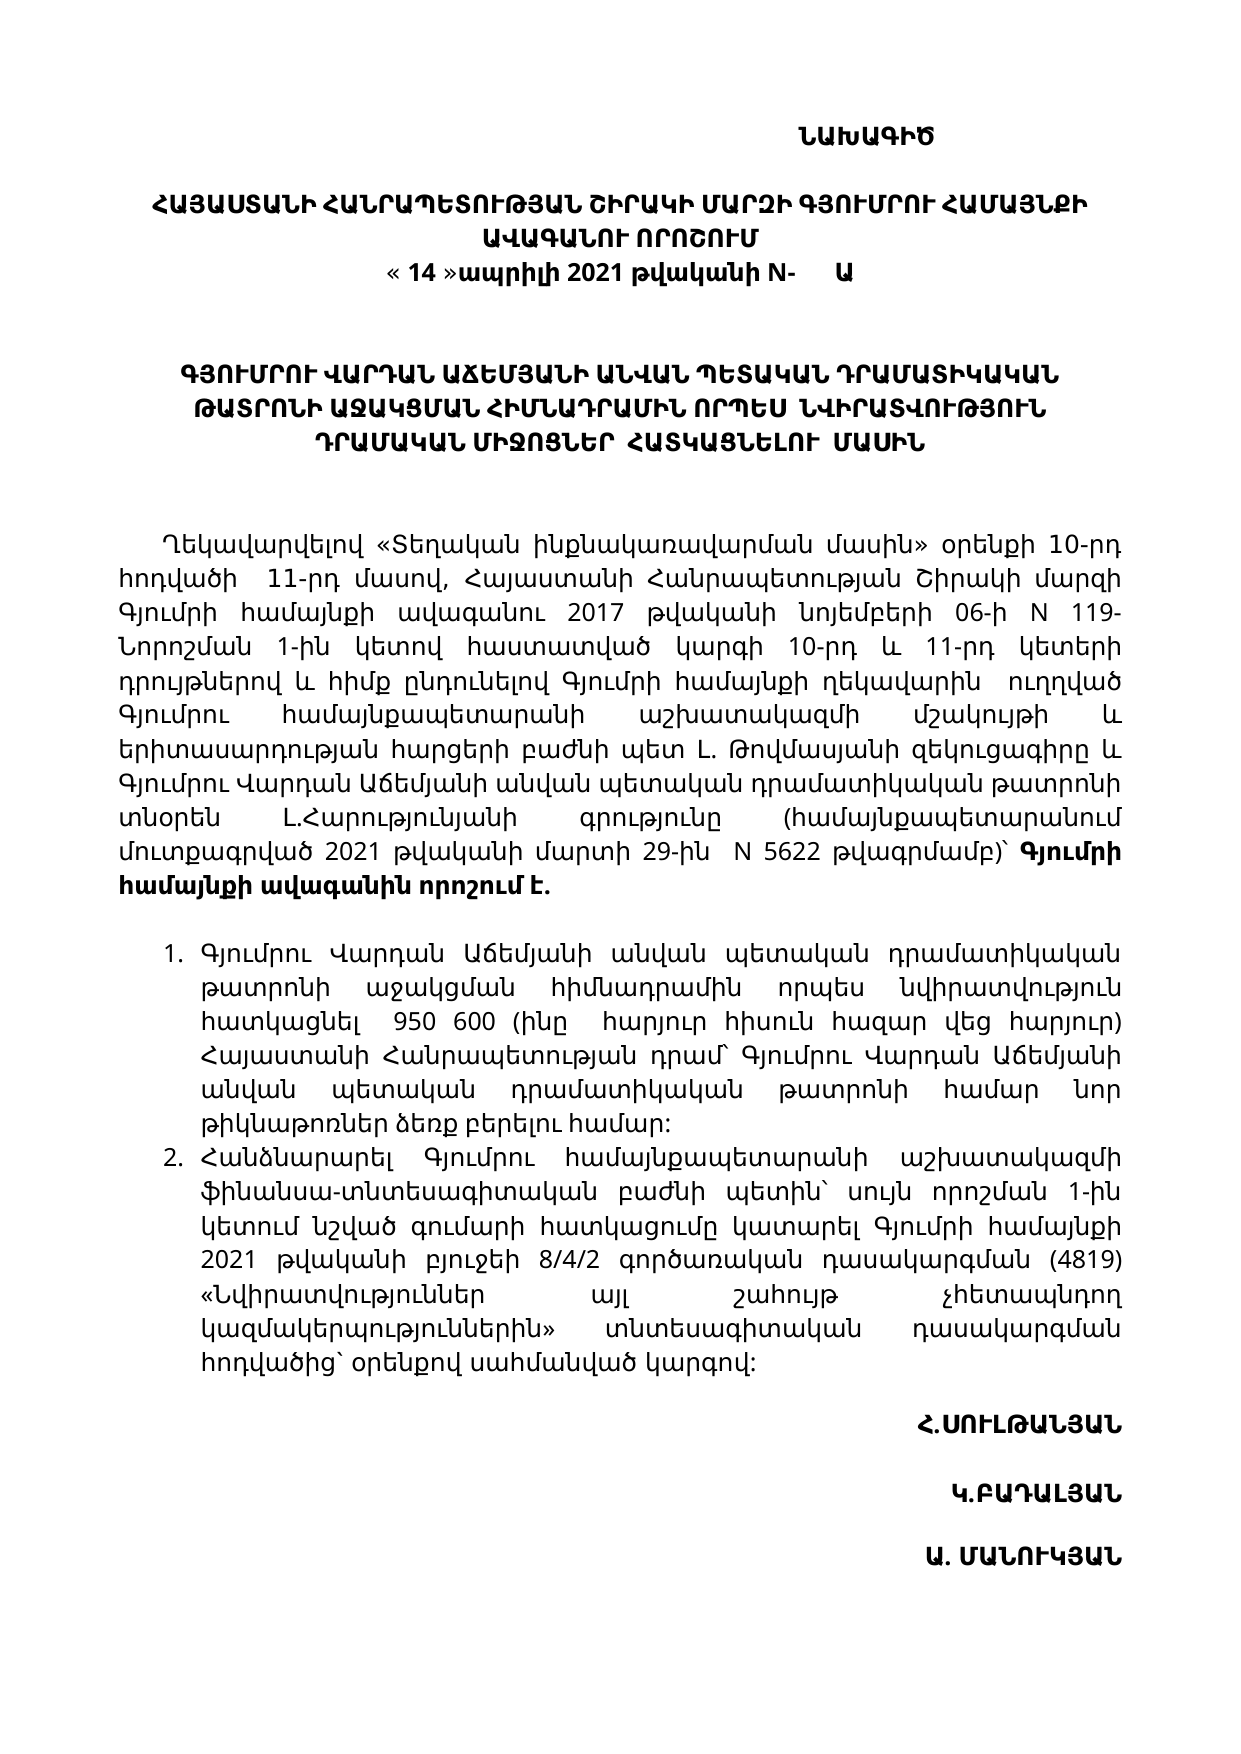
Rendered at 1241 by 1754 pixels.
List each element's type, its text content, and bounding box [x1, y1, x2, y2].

list Գյումրու Վարդան Աճեմյանի անվան պետական դրամատիկական թատրոնի աջակցման հիմնադրամին որպես նվիրատվություն հատկացնել 950 600 (ինը հարյուր հիսուն հազար վեց հարյուր) Հայաստանի Հանրապետության դրամ՝ Գյումրու Վարդան Աճեմյանի անվան պետական դրամատիկական թատրոնի համար նոր թիկնաթոռներ ձեռք բերելու համար: [163, 936, 1122, 1140]
list Հանձնարարել Գյումրու համայնքապետարանի աշխատակազմի ֆինանսա-տնտեսագիտական բաժնի պետին՝ սույն որոշման 1-ին կետում նշված գումարի հատկացումը կատարել Գյումրի համայնքի 2021 թվականի բյուջեի 8/4/2 գործառական դասակարգման (4819) «Նվիրատվություններ այլ շահույթ չհետապնդող կազմակերպություններին» տնտեսագիտական դասակարգման հոդվածից` օրենքով սահմանված կարգով: [163, 1140, 1122, 1378]
text « 14 »ապրիլի 2021 թվականի N- Ա [118, 254, 1122, 288]
text ԳՅՈՒՄՐՈՒ ՎԱՐԴԱՆ ԱՃԵՄՅԱՆԻ ԱՆՎԱՆ ՊԵՏԱԿԱՆ ԴՐԱՄԱՏԻԿԱԿԱՆ ԹԱՏՐՈՆԻ ԱՋԱԿՑՄԱՆ ՀԻՄՆԱԴՐԱՄԻՆ ՈՐՊԵՍ ՆՎԻՐԱՏՎՈՒԹՅՈՒՆ ԴՐԱՄԱԿԱՆ ՄԻՋՈՑՆԵՐ ՀԱՏԿԱՑՆԵԼՈՒ ՄԱՍԻՆ [118, 357, 1122, 459]
text Ղեկավարվելով «Տեղական ինքնակառավարման մասին» օրենքի 10-րդ հոդվածի 11-րդ մասով, Հայաստանի Հանրապետության Շիրակի մարզի Գյումրի համայնքի ավագանու 2017 թվականի նոյեմբերի 06-ի N 119-Նորոշման 1-ին կետով հաստատված կարգի 10-րդ և 11-րդ կետերի դրույթներով և հիմք ընդունելով Գյումրի համայնքի ղեկավարին ուղղված Գյումրու համայնքապետարանի աշխատակազմի մշակույթի և երիտասարդության հարցերի բաժնի պետ Լ. Թովմասյանի զեկուցագիրը և Գյումրու Վարդան Աճեմյանի անվան պետական դրամատիկական թատրոնի տնօրեն Լ.Հարությունյանի գրությունը (համայնքապետարանում մուտքագրված 2021 թվականի մարտի 29-ին N 5622 թվագրմամբ)՝ Գյումրի համայնքի ավագանին որոշում է. [118, 527, 1122, 902]
text Հ.ՍՈՒԼԹԱՆՅԱՆ [118, 1407, 1122, 1441]
text ՀԱՅԱՍՏԱՆԻ ՀԱՆՐԱՊԵՏՈՒԹՅԱՆ ՇԻՐԱԿԻ ՄԱՐԶԻ ԳՅՈՒՄՐՈՒ ՀԱՄԱՅՆՔԻ ԱՎԱԳԱՆՈՒ ՈՐՈՇՈՒՄ [118, 186, 1122, 254]
text Ա. ՄԱՆՈՒԿՅԱՆ [118, 1538, 1122, 1572]
text Կ.ԲԱԴԱԼՅԱՆ [118, 1475, 1122, 1509]
text ՆԱԽԱԳԻԾ [118, 118, 1122, 152]
